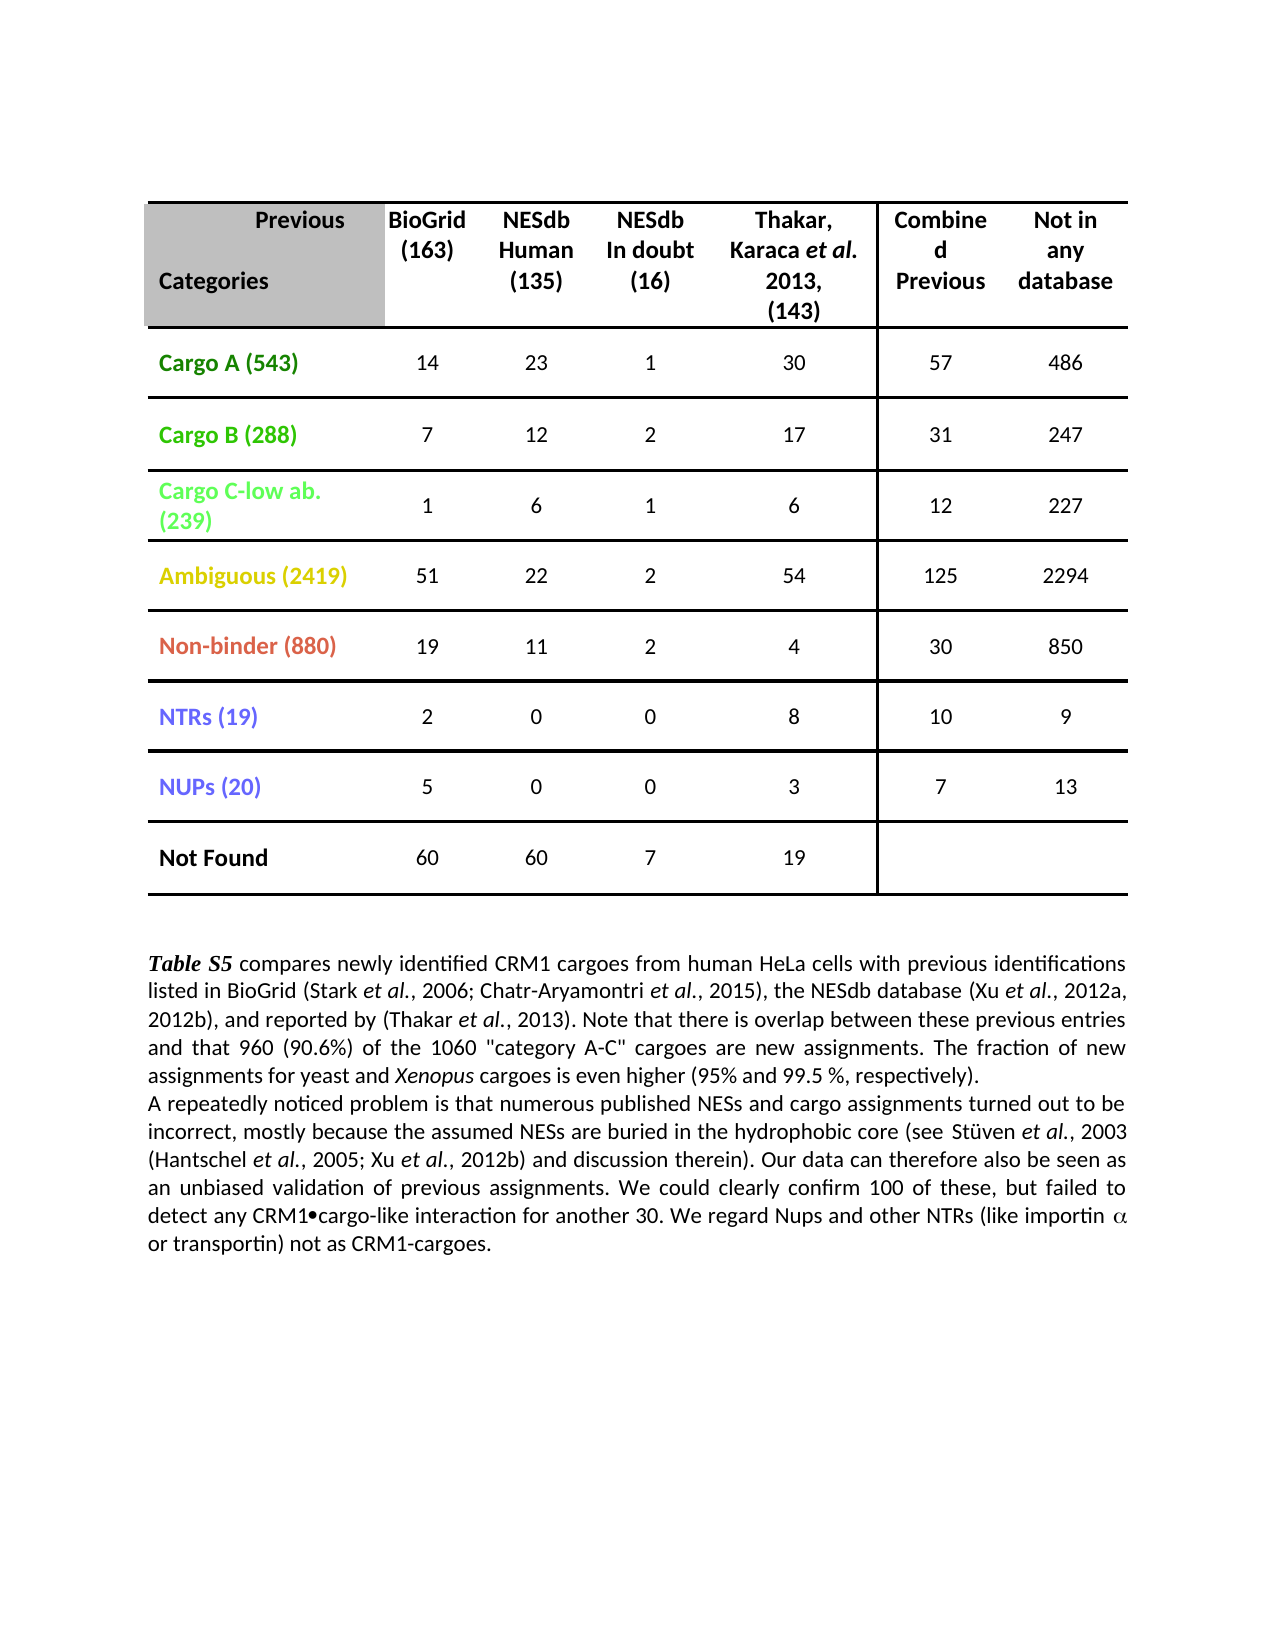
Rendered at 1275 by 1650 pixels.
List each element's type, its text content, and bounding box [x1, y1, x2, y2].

table_cell 7 [372, 399, 482, 469]
table_cell 19 [372, 612, 482, 679]
table_cell 51 [372, 542, 482, 609]
table_cell 1 [590, 472, 710, 539]
table_cell 5 [372, 753, 482, 819]
table_cell 22 [482, 542, 590, 609]
table_cell 3 [710, 753, 876, 819]
table_header Previous Categories [148, 204, 372, 326]
table_cell 23 [482, 329, 590, 396]
table_cell 486 [1004, 329, 1127, 396]
table_cell 6 [710, 472, 876, 539]
table_cell 1 [372, 472, 482, 539]
table_cell 9 [1004, 683, 1127, 749]
table_header BioGrid (163) [372, 204, 482, 326]
table_cell 11 [482, 612, 590, 679]
table_cell 14 [372, 329, 482, 396]
table_cell 1 [590, 329, 710, 396]
table_cell 31 [879, 399, 1003, 469]
table_cell 60 [372, 823, 482, 892]
table_cell [879, 823, 1127, 892]
table_cell 7 [590, 823, 710, 892]
text Table S5 compares newly identified CRM1 cargoes from human HeLa cells with previous identifications listed in BioGrid (Stark et al., 2006; Chatr-Aryamontri et al., 2015), the NESdb database (Xu et al., 2012a, 2012b), and reported by (Thakar et al., 2013). Note that there is overlap between these previous entries and that 960 (90.6%) of the 1060 "category A-C" cargoes are new assignments. The fraction of new assignments for yeast and Xenopus cargoes is even higher (95% and 99.5 %, respectively). [148, 949, 1127, 1089]
table_cell NTRs (19) [148, 683, 372, 749]
table_cell 2 [590, 399, 710, 469]
table_cell 0 [482, 753, 590, 819]
table_cell Non-binder (880) [148, 612, 372, 679]
table_cell 12 [879, 472, 1003, 539]
table_cell 0 [590, 753, 710, 819]
table_cell 12 [482, 399, 590, 469]
table_cell Cargo B (288) [148, 399, 372, 469]
table_cell 125 [879, 542, 1003, 609]
table_cell 17 [710, 399, 876, 469]
table_cell 30 [710, 329, 876, 396]
table_cell 2 [372, 683, 482, 749]
table_cell 0 [482, 683, 590, 749]
table_cell NUPs (20) [148, 753, 372, 819]
table_cell 4 [710, 612, 876, 679]
table_header Not in any database [1004, 204, 1127, 326]
table_cell 30 [879, 612, 1003, 679]
table_cell 227 [1004, 472, 1127, 539]
text A repeatedly noticed problem is that numerous published NESs and cargo assignments turned out to be incorrect, mostly because the assumed NESs are buried in the hydrophobic core (see Stüven et al., 2003 (Hantschel et al., 2005; Xu et al., 2012b) and discussion therein). Our data can therefore also be seen as an unbiased validation of previous assignments. We could clearly confirm 100 of these, but failed to detect any CRM1cargo-like interaction for another 30. We regard Nups and other NTRs (like importin or transportin) not as CRM1-cargoes. [148, 1089, 1127, 1257]
table_cell 2294 [1004, 542, 1127, 609]
table_cell Cargo C-low ab. (239) [148, 472, 372, 539]
table_cell 10 [879, 683, 1003, 749]
table_cell Not Found [148, 823, 372, 892]
table_cell 2 [590, 542, 710, 609]
table_cell 2 [590, 612, 710, 679]
table_cell 19 [710, 823, 876, 892]
table_cell 60 [482, 823, 590, 892]
table_cell Ambiguous (2419) [148, 542, 372, 609]
table_header Thakar, Karaca et al. 2013, (143) [710, 204, 876, 326]
table_cell 850 [1004, 612, 1127, 679]
table_cell 8 [710, 683, 876, 749]
table_cell Cargo A (543) [148, 329, 372, 396]
table_cell 54 [710, 542, 876, 609]
table_cell 247 [1004, 399, 1127, 469]
table_cell 6 [482, 472, 590, 539]
table_cell 0 [590, 683, 710, 749]
table_header NESdb Human (135) [482, 204, 590, 326]
table_header Combined Previous [879, 204, 1003, 326]
table_cell 7 [879, 753, 1003, 819]
table_cell 13 [1004, 753, 1127, 819]
table_header NESdb In doubt (16) [590, 204, 710, 326]
table_cell 57 [879, 329, 1003, 396]
